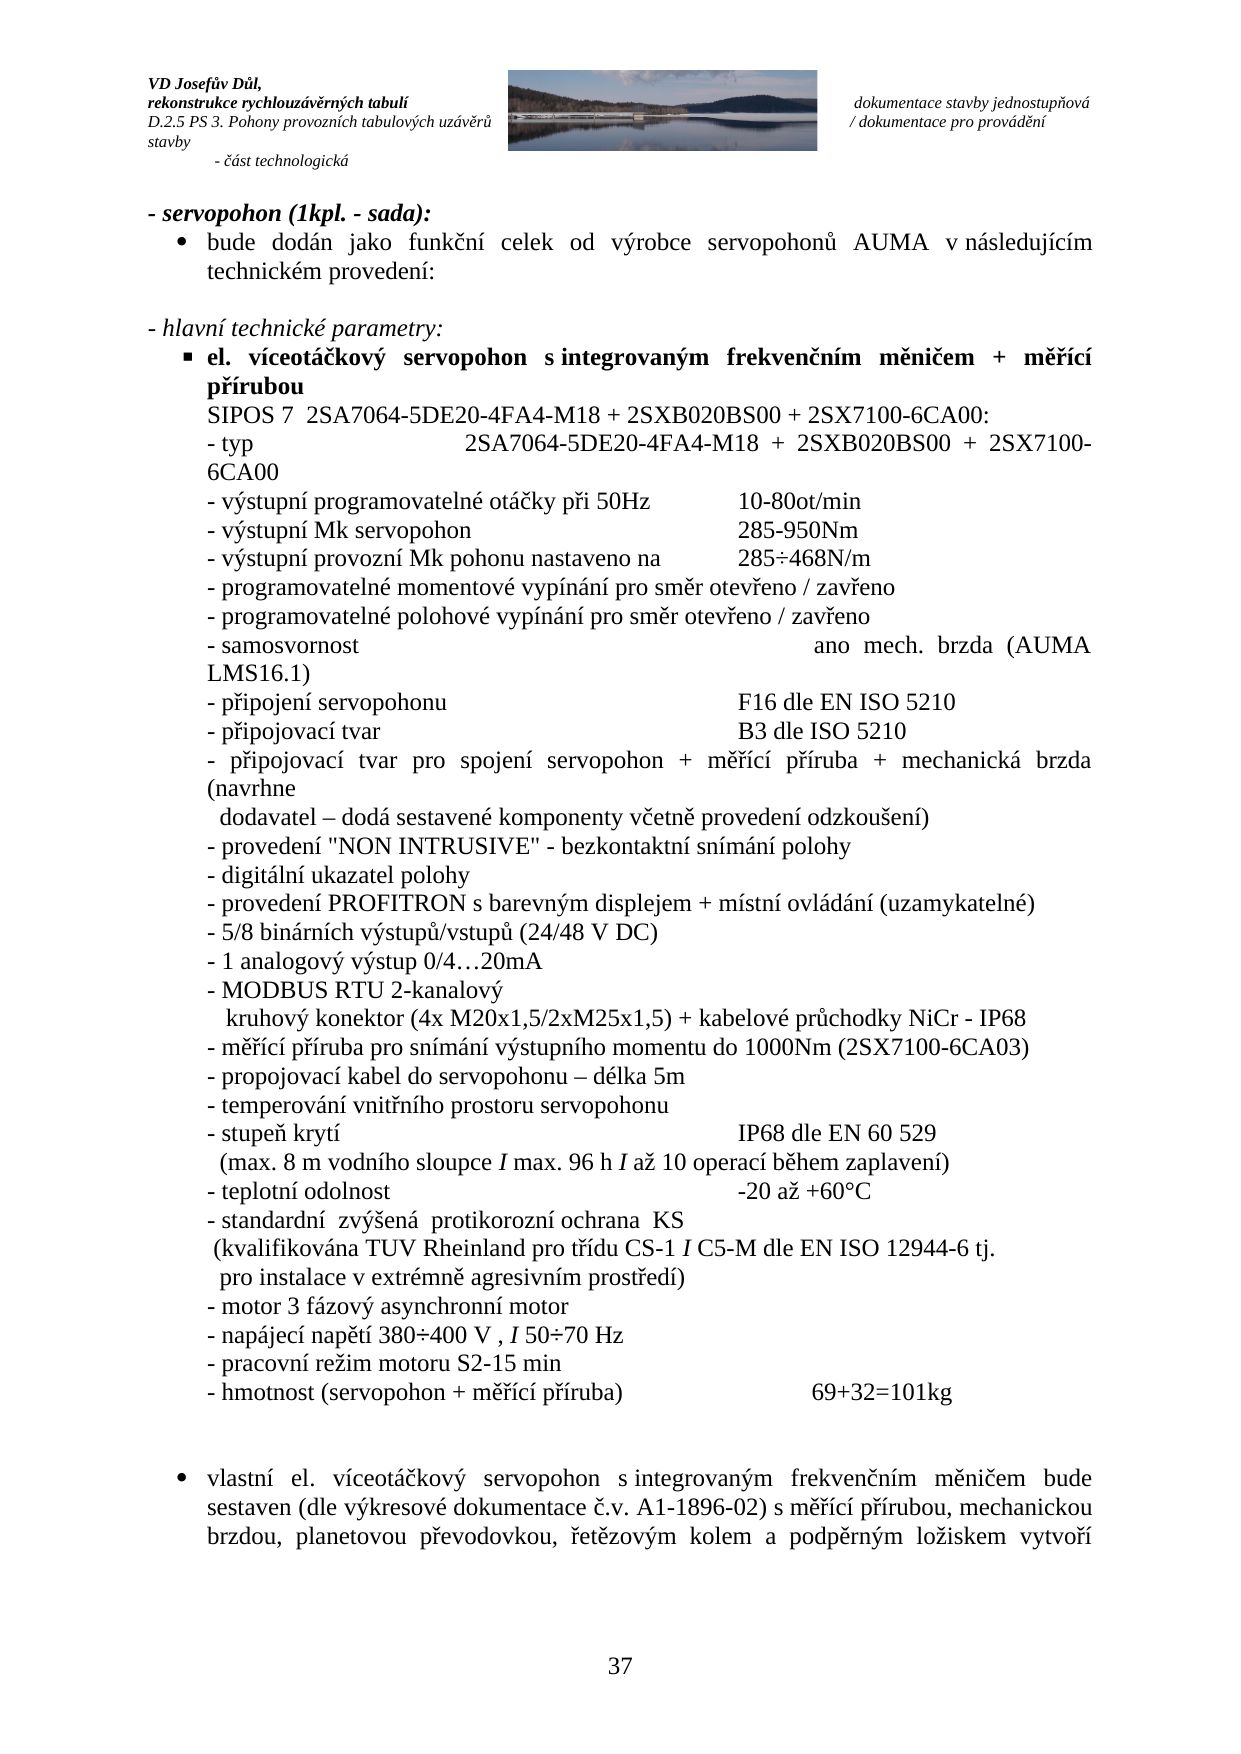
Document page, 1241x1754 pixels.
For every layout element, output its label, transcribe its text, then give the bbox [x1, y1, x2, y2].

text - propojovací kabel do servopohonu – délka 5m [207, 1061, 1092, 1090]
text - provedení PROFITRON s barevným displejem + místní ovládání (uzamykatelné) [207, 888, 1092, 917]
text - programovatelné momentové vypínání pro směr otevřeno / zavřeno [207, 572, 1092, 601]
text - MODBUS RTU 2-kanalový [207, 975, 1092, 1003]
text - motor 3 fázový asynchronní motor [207, 1291, 1092, 1320]
text - temperování vnitřního prostoru servopohonu [207, 1090, 1092, 1118]
text - 1 analogový výstup 0/4…20mA [207, 946, 1092, 975]
text - 5/8 binárních výstupů/vstupů (24/48 V DC) [207, 917, 1092, 946]
text - stupeň krytí IP68 dle EN 60 529 [207, 1118, 1092, 1147]
text - napájecí napětí 380÷400 V , I 50÷70 Hz [207, 1320, 1092, 1348]
list servopohon (1kpl. - sada): [148, 198, 1092, 227]
list el. víceotáčkový servopohon s integrovaným frekvenčním měničem + měřící přírubou [182, 342, 1092, 400]
text - pracovní režim motoru S2-15 min [207, 1348, 1092, 1377]
text - teplotní odolnost -20 až +60°C [207, 1176, 1092, 1205]
text (max. 8 m vodního sloupce I max. 96 h I až 10 operací během zaplavení) [207, 1147, 1092, 1176]
text - hmotnost (servopohon + měřící příruba) 69+32=101kg [207, 1377, 1092, 1406]
text - provedení "NON INTRUSIVE" - bezkontaktní snímání polohy [207, 831, 1092, 860]
text dodavatel – dodá sestavené komponenty včetně provedení odzkoušení) [207, 802, 1092, 831]
text SIPOS 7 2SA7064-5DE20-4FA4-M18 + 2SXB020BS00 + 2SX7100-6CA00: [207, 400, 1092, 428]
text - hlavní technické parametry: [148, 313, 1092, 342]
text - výstupní provozní Mk pohonu nastaveno na 285÷468N/m [207, 543, 1092, 572]
text - typ 2SA7064-5DE20-4FA4-M18 + 2SXB020BS00 + 2SX7100-6CA00 [207, 428, 1092, 486]
picture [508, 70, 818, 151]
list bude dodán jako funkční celek od výrobce servopohonů AUMA v následujícím technickém provedení: [177, 227, 1092, 285]
text kruhový konektor (4x M20x1,5/2xM25x1,5) + kabelové průchodky NiCr - IP68 [207, 1003, 1092, 1032]
text (kvalifikována TUV Rheinland pro třídu CS-1 I C5-M dle EN ISO 12944-6 tj. [207, 1233, 1092, 1262]
text - samosvornost ano mech. brzda (AUMA LMS16.1) [207, 630, 1092, 687]
text - připojení servopohonu F16 dle EN ISO 5210 [207, 687, 1092, 716]
text - výstupní Mk servopohon 285-950Nm [207, 515, 1092, 543]
text - digitální ukazatel polohy [207, 860, 1092, 888]
text - připojovací tvar pro spojení servopohon + měřící příruba + mechanická brzda (navrhne [207, 745, 1092, 802]
text - standardní zvýšená protikorozní ochrana KS [207, 1205, 1092, 1233]
text pro instalace v extrémně agresivním prostředí) [207, 1262, 1092, 1291]
text - výstupní programovatelné otáčky při 50Hz 10-80ot/min [207, 486, 1092, 515]
text - měřící příruba pro snímání výstupního momentu do 1000Nm (2SX7100-6CA03) [207, 1032, 1092, 1061]
text - programovatelné polohové vypínání pro směr otevřeno / zavřeno [207, 601, 1092, 630]
text - připojovací tvar B3 dle ISO 5210 [207, 716, 1092, 745]
